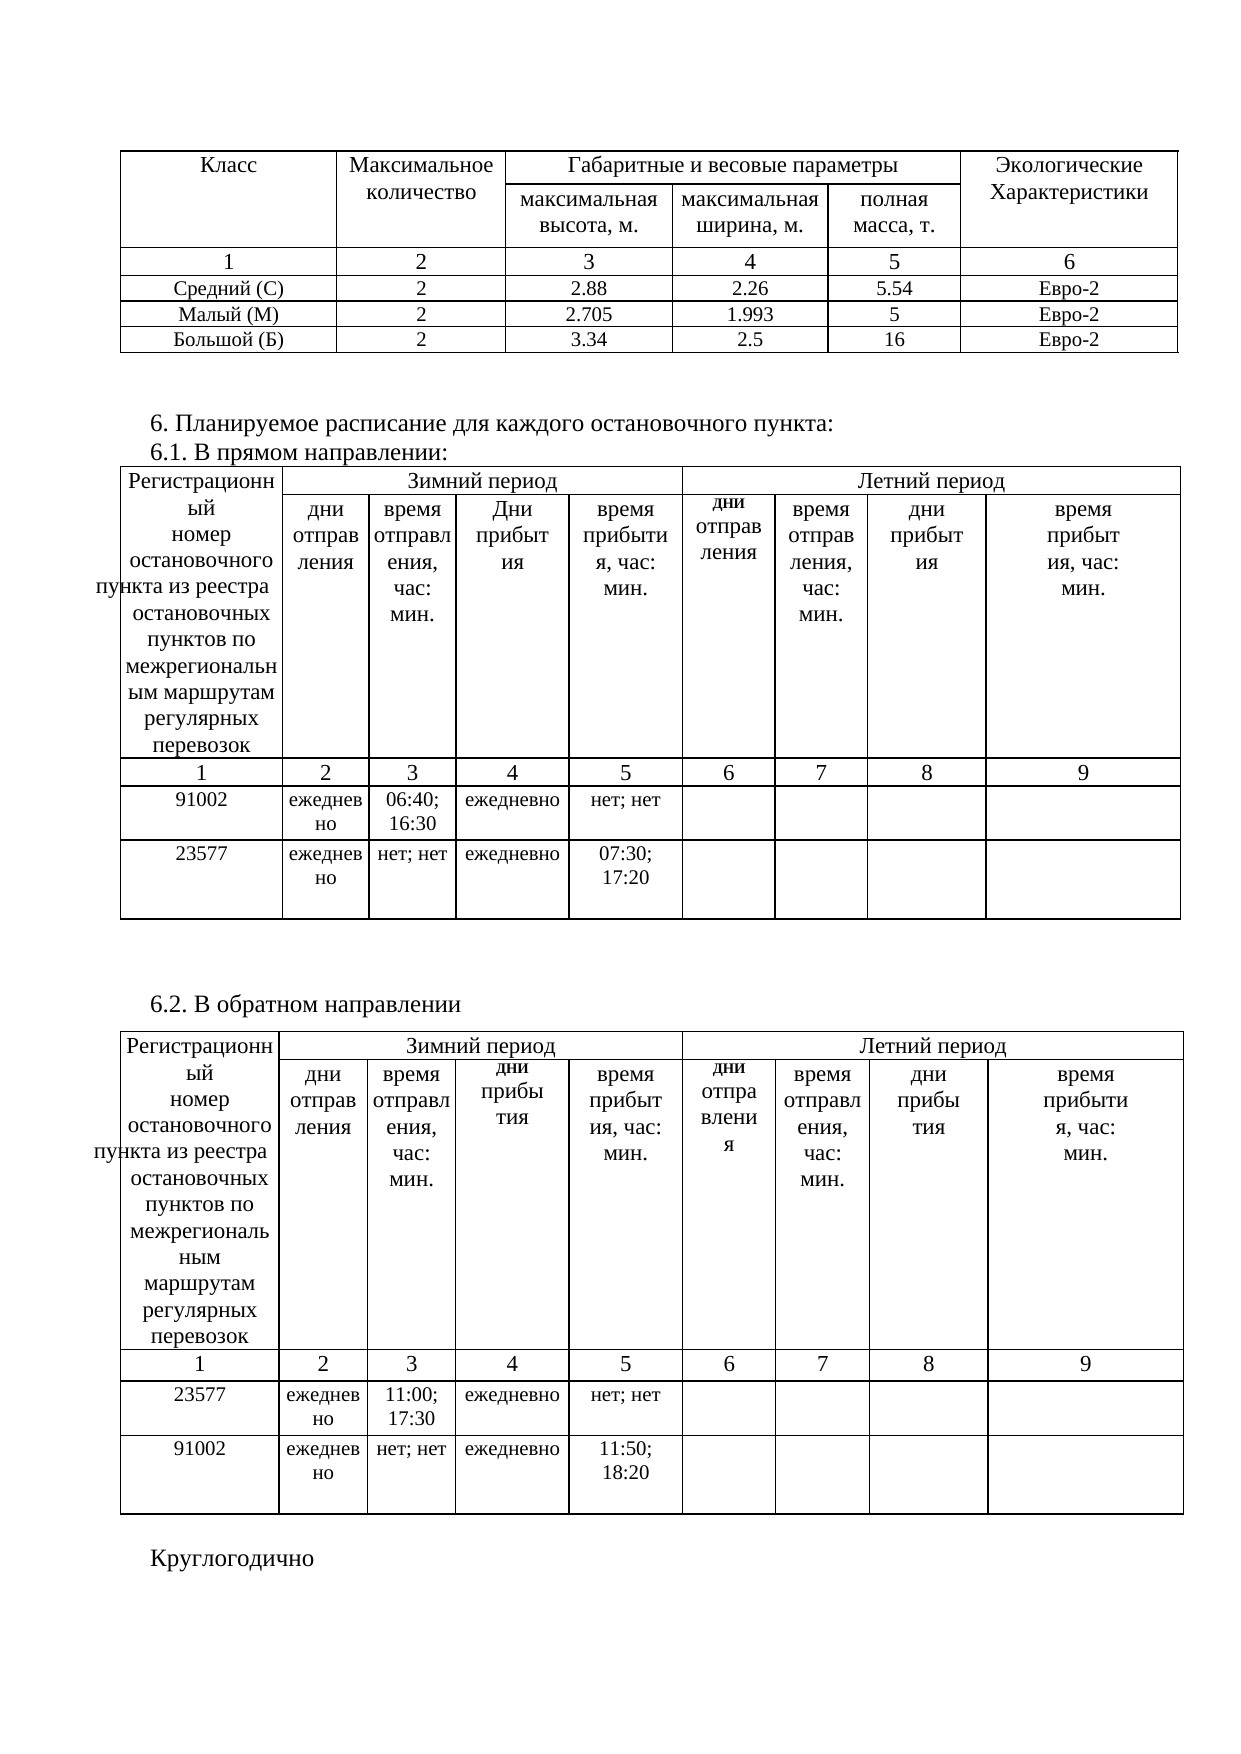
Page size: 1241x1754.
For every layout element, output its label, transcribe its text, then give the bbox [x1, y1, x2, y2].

table_cell 7 [776, 1350, 869, 1380]
table_cell [683, 841, 774, 918]
table_cell время отправл ения, час: мин. [368, 1060, 455, 1348]
table_cell [683, 1436, 775, 1513]
table_cell 9 [989, 1350, 1183, 1380]
table_cell время отправл ения, час: мин. [776, 1060, 869, 1348]
table_cell максимальная ширина, м. [673, 185, 827, 247]
table_cell время прибыт ия, час: мин. [987, 495, 1180, 757]
table_cell [870, 1382, 987, 1435]
table_cell [870, 1436, 987, 1513]
table_cell ежедневно [456, 1382, 568, 1435]
table_cell 3 [368, 1350, 455, 1380]
table_cell 5 [570, 759, 682, 785]
table_cell ежедневно [456, 1436, 568, 1513]
table_cell время прибыти я, час: мин. [989, 1060, 1183, 1348]
table_cell [776, 841, 867, 918]
table_cell 6 [683, 1350, 775, 1380]
table_cell 6 [961, 248, 1177, 274]
table_cell нет; нет [570, 787, 682, 839]
table_cell [776, 1436, 869, 1513]
table_cell 23577 [121, 841, 282, 918]
table_cell [868, 787, 985, 839]
table_cell время прибыт ия, час: мин. [570, 1060, 682, 1348]
table_cell ежедневно [457, 787, 568, 839]
table_cell полная масса, т. [829, 185, 960, 247]
table_cell Евро-2 [961, 302, 1177, 326]
table_cell 2.705 [506, 302, 672, 326]
table_cell нет; нет [368, 1436, 455, 1513]
table_cell дни прибыт ия [868, 495, 985, 757]
table_header Экологические Характеристики [961, 152, 1177, 247]
table_cell ДНИ отпра влени я [683, 1060, 775, 1348]
table_cell 2.26 [673, 276, 827, 300]
table_cell ежедневно [457, 841, 568, 918]
table_cell время отправл ения, час: мин. [370, 495, 455, 757]
table_cell нет; нет [570, 1382, 682, 1435]
table_cell Евро-2 [961, 327, 1177, 351]
table_cell 11:00; 17:30 [368, 1382, 455, 1435]
table_cell [776, 1382, 869, 1435]
table_cell 5 [829, 248, 960, 274]
table_header Летний период [683, 467, 1180, 493]
text 6. Планируемое расписание для каждого остановочного пункта: [150, 408, 1090, 437]
table_cell [683, 1382, 775, 1435]
table_cell ДНИ прибы тия [456, 1060, 568, 1348]
table_cell Дни прибыт ия [457, 495, 568, 757]
table_cell 1.993 [673, 302, 827, 326]
table_cell [683, 787, 774, 839]
table_cell 07:30; 17:20 [570, 841, 682, 918]
table_cell [868, 841, 985, 918]
table_cell 9 [987, 759, 1180, 785]
table_cell максимальная высота, м. [506, 185, 672, 247]
table_cell 4 [457, 759, 568, 785]
table_cell Малый (М) [121, 302, 336, 326]
table_cell 2 [283, 759, 368, 785]
table_cell 4 [456, 1350, 568, 1380]
table_cell дни отправ ления [283, 495, 368, 757]
table_cell 5.54 [829, 276, 960, 300]
table_cell 2.5 [673, 327, 827, 351]
table_cell Большой (Б) [121, 327, 336, 351]
table_header Регистрационный номер остановочного пункта из реестра остановочных пунктов по межрегиональным маршрутам регулярных перевозок [121, 467, 282, 757]
table_cell 2 [337, 248, 505, 274]
table_cell 91002 [121, 1436, 278, 1513]
table_cell 2 [280, 1350, 367, 1380]
table_cell 91002 [121, 787, 282, 839]
table_cell Средний (С) [121, 276, 336, 300]
table_header Габаритные и весовые параметры [506, 152, 960, 183]
table_cell 3.34 [506, 327, 672, 351]
table_cell [776, 787, 867, 839]
table_cell 1 [121, 759, 282, 785]
table_cell 23577 [121, 1382, 278, 1435]
table_cell 11:50; 18:20 [570, 1436, 682, 1513]
table_cell время отправ ления, час: мин. [776, 495, 867, 757]
table_cell 1 [121, 248, 336, 274]
table_header Максимальное количество [337, 152, 505, 247]
table_cell 2.88 [506, 276, 672, 300]
table_cell ДНИ отправ ления [683, 495, 774, 757]
table_cell Евро-2 [961, 276, 1177, 300]
table_cell ежедневно [283, 841, 368, 918]
text 6.2. В обратном направлении [150, 989, 1090, 1018]
table_cell ежедневно [283, 787, 368, 839]
table_cell [987, 787, 1180, 839]
table_cell нет; нет [370, 841, 455, 918]
table_header Зимний период [283, 467, 682, 493]
table_cell 7 [776, 759, 867, 785]
table_cell 16 [829, 327, 960, 351]
table_header Регистрационный номер остановочного пункта из реестра остановочных пунктов по межрегиональным маршрутам регулярных перевозок [121, 1032, 278, 1348]
table_cell 8 [868, 759, 985, 785]
table_cell дни прибы тия [870, 1060, 987, 1348]
table_header Класс [121, 152, 336, 247]
table_cell 5 [570, 1350, 682, 1380]
table_header Зимний период [280, 1032, 682, 1058]
table_cell 5 [829, 302, 960, 326]
text 6.1. В прямом направлении: [150, 437, 1090, 466]
table_cell 2 [337, 327, 505, 351]
table_cell 3 [506, 248, 672, 274]
table_cell [987, 841, 1180, 918]
table_cell 3 [370, 759, 455, 785]
table_cell 8 [870, 1350, 987, 1380]
text Круглогодично [150, 1543, 1090, 1572]
table_cell [989, 1382, 1183, 1435]
table_cell 2 [337, 302, 505, 326]
table_cell ежедневно [280, 1436, 367, 1513]
table_cell 06:40; 16:30 [370, 787, 455, 839]
table_cell 4 [673, 248, 827, 274]
table_cell 2 [337, 276, 505, 300]
table_cell ежедневно [280, 1382, 367, 1435]
table_header Летний период [683, 1032, 1183, 1058]
table_cell время прибыти я, час: мин. [570, 495, 682, 757]
table_cell [989, 1436, 1183, 1513]
table_cell 1 [121, 1350, 278, 1380]
table_cell 6 [683, 759, 774, 785]
table_cell дни отправ ления [280, 1060, 367, 1348]
